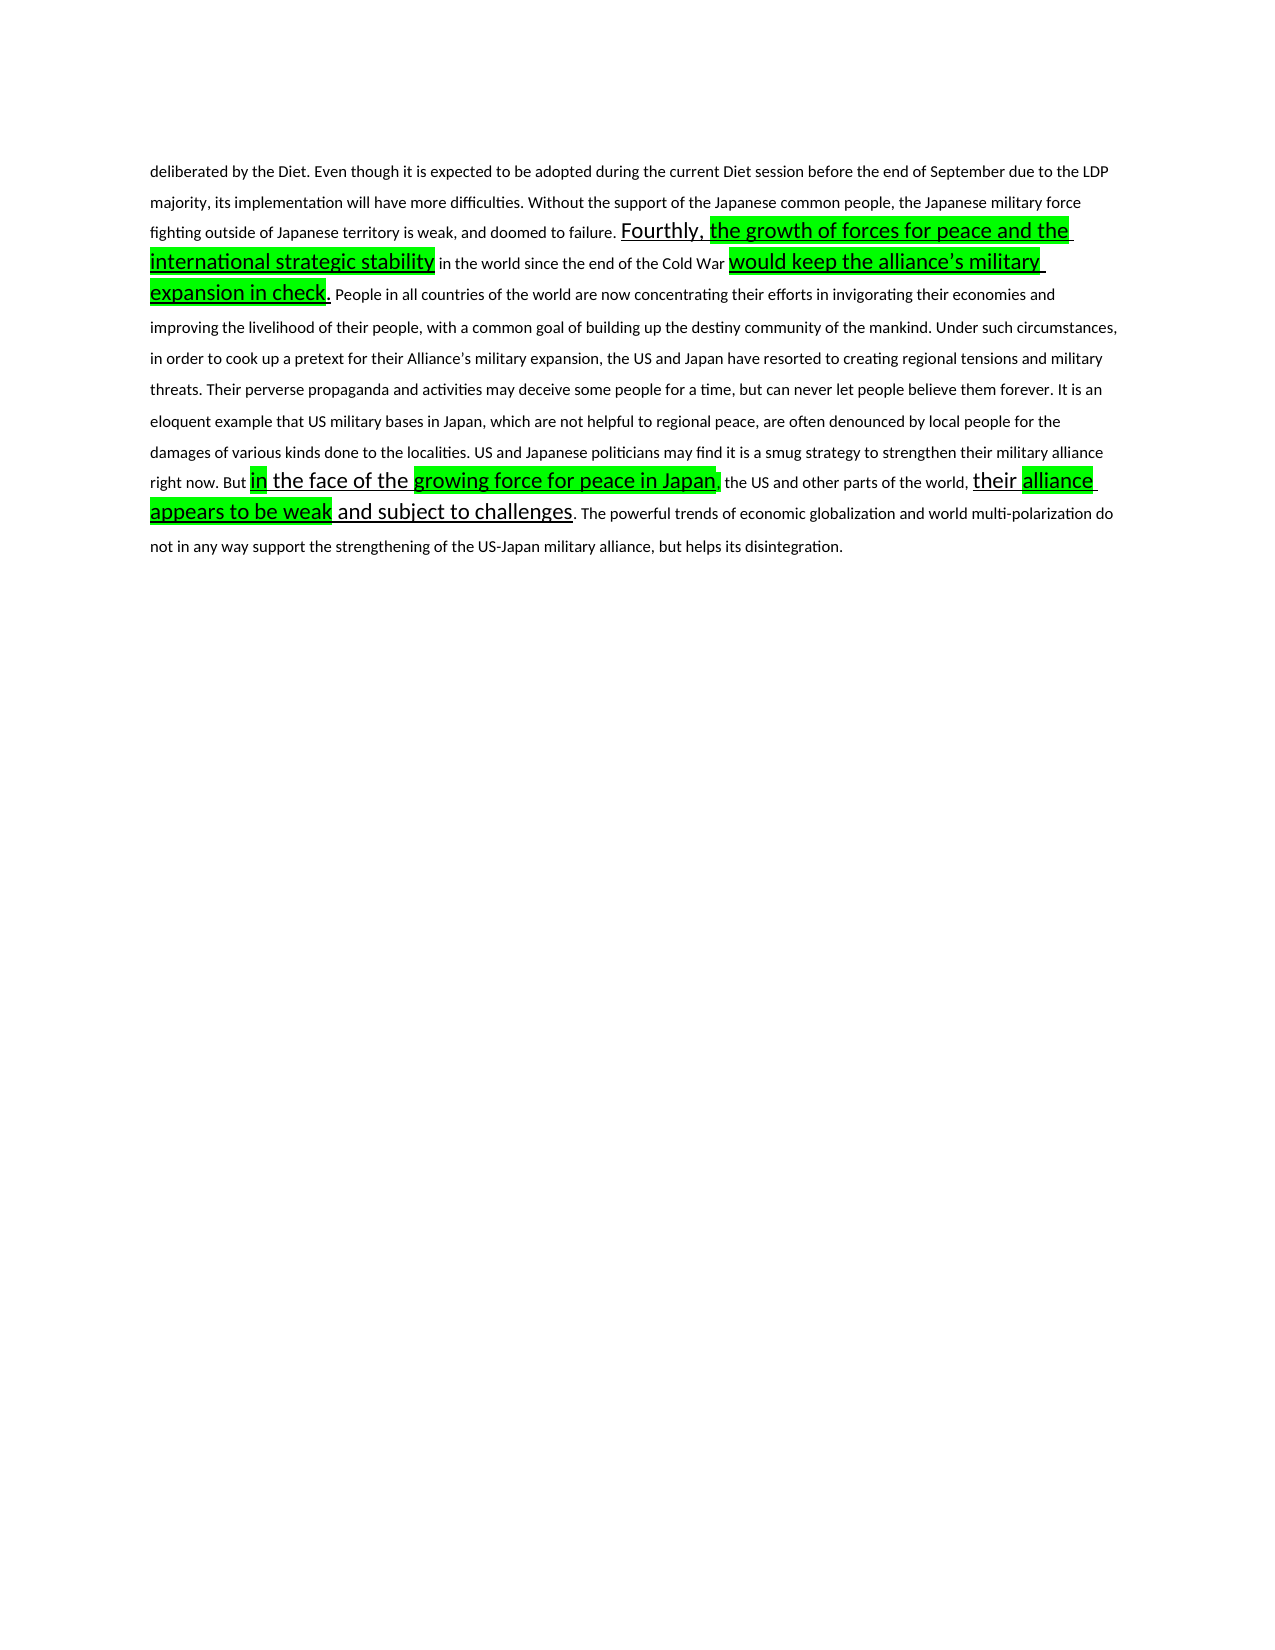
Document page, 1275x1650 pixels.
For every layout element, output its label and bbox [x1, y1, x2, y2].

text [150, 150, 1125, 556]
